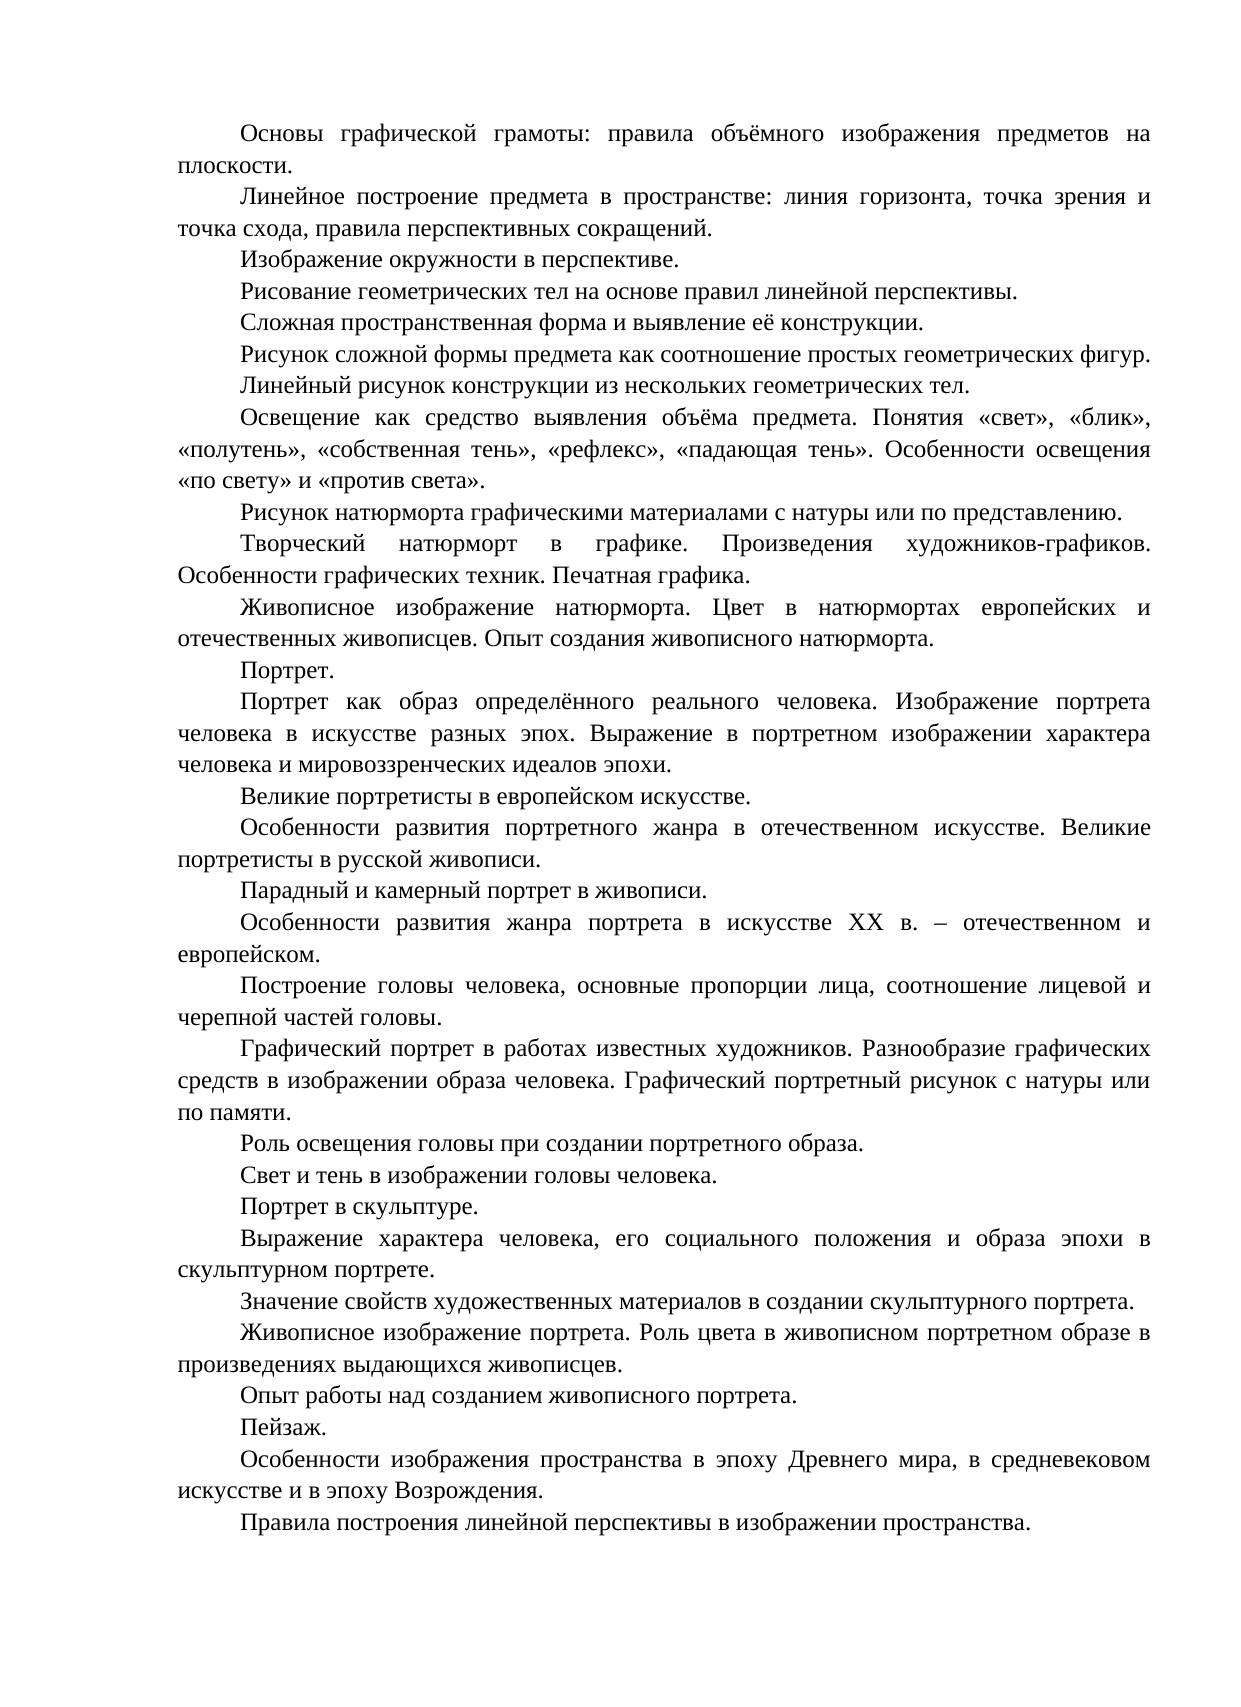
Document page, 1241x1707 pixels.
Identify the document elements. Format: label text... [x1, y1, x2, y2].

text Портрет. [177, 655, 1152, 683]
text Пейзаж. [177, 1412, 1152, 1441]
text Портрет как образ определённого реального человека. Изображение портрета человека в искусстве разных эпох. Выражение в портретном изображении характера человека и мировоззренческих идеалов эпохи. [177, 686, 1152, 778]
text Великие портретисты в европейском искусстве. [177, 781, 1152, 810]
text Роль освещения головы при создании портретного образа. [177, 1128, 1152, 1157]
text Графический портрет в работах известных художников. Разнообразие графических средств в изображении образа человека. Графический портретный рисунок с натуры или по памяти. [177, 1033, 1152, 1125]
text Правила построения линейной перспективы в изображении пространства. [177, 1507, 1152, 1536]
text Основы графической грамоты: правила объёмного изображения предметов на плоскости. [177, 118, 1152, 178]
text Построение головы человека, основные пропорции лица, соотношение лицевой и черепной частей головы. [177, 970, 1152, 1031]
text Выражение характера человека, его социального положения и образа эпохи в скульптурном портрете. [177, 1223, 1152, 1283]
text Изображение окружности в перспективе. [177, 244, 1152, 273]
text Линейный рисунок конструкции из нескольких геометрических тел. [177, 371, 1152, 399]
text Рисунок натюрморта графическими материалами с натуры или по представлению. [177, 497, 1152, 526]
text Освещение как средство выявления объёма предмета. Понятия «свет», «блик», «полутень», «собственная тень», «рефлекс», «падающая тень». Особенности освещения «по свету» и «против света». [177, 402, 1152, 494]
text Сложная пространственная форма и выявление её конструкции. [177, 307, 1152, 336]
text Значение свойств художественных материалов в создании скульптурного портрета. [177, 1286, 1152, 1315]
text Живописное изображение натюрморта. Цвет в натюрмортах европейских и отечественных живописцев. Опыт создания живописного натюрморта. [177, 592, 1152, 652]
text Парадный и камерный портрет в живописи. [177, 876, 1152, 904]
text Живописное изображение портрета. Роль цвета в живописном портретном образе в произведениях выдающихся живописцев. [177, 1317, 1152, 1378]
text Опыт работы над созданием живописного портрета. [177, 1381, 1152, 1409]
text Особенности изображения пространства в эпоху Древнего мира, в средневековом искусстве и в эпоху Возрождения. [177, 1444, 1152, 1504]
text Портрет в скульптуре. [177, 1191, 1152, 1220]
text Свет и тень в изображении головы человека. [177, 1160, 1152, 1188]
text Линейное построение предмета в пространстве: линия горизонта, точка зрения и точка схода, правила перспективных сокращений. [177, 181, 1152, 242]
text Особенности развития жанра портрета в искусстве ХХ в. – отечественном и европейском. [177, 907, 1152, 967]
text Творческий натюрморт в графике. Произведения художников-графиков. Особенности графических техник. Печатная графика. [177, 528, 1152, 589]
text Рисунок сложной формы предмета как соотношение простых геометрических фигур. [177, 339, 1152, 368]
text Рисование геометрических тел на основе правил линейной перспективы. [177, 276, 1152, 305]
text Особенности развития портретного жанра в отечественном искусстве. Великие портретисты в русской живописи. [177, 812, 1152, 873]
